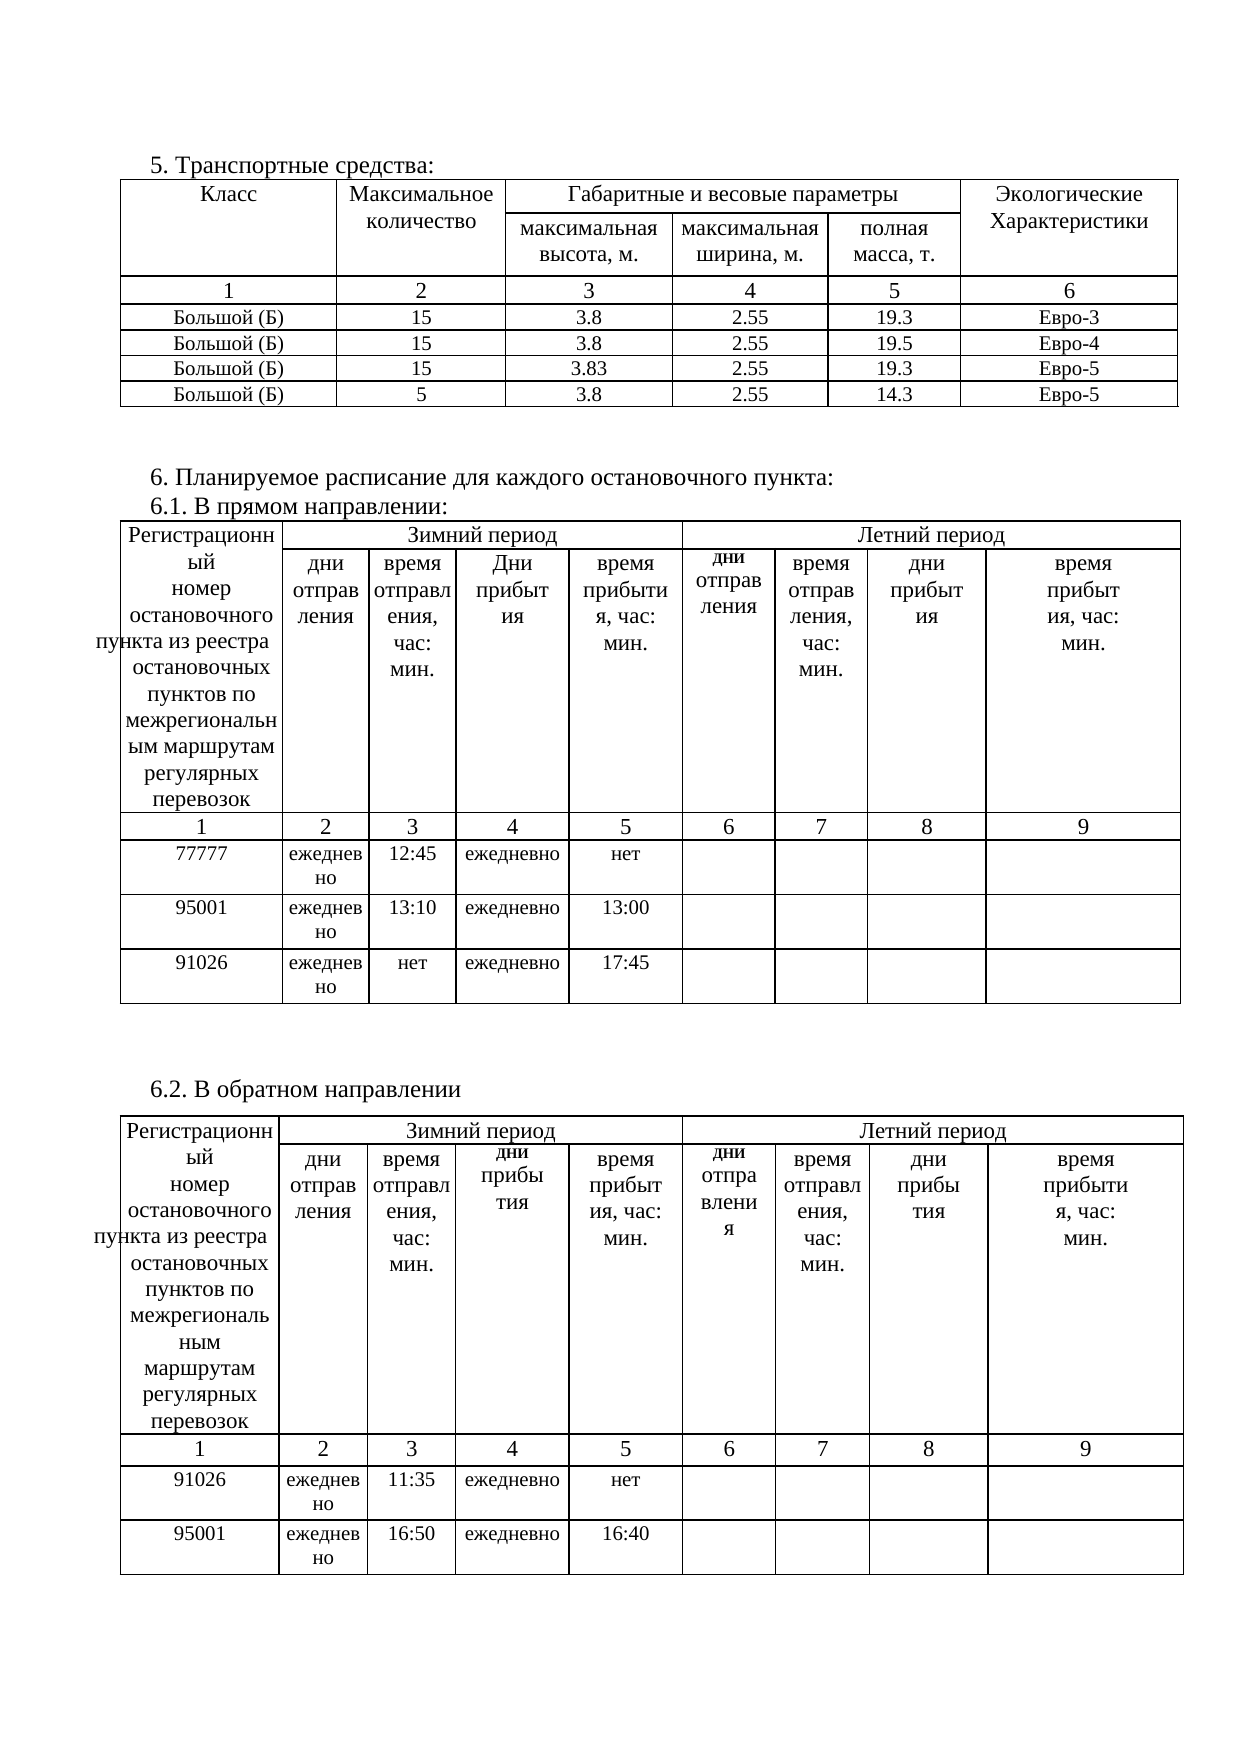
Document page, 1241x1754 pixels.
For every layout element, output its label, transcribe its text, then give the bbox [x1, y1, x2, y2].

table_cell 15 [337, 331, 505, 354]
table_cell 16:40 [570, 1521, 682, 1574]
table_header Габаритные и весовые параметры [506, 180, 960, 212]
table_cell [776, 950, 867, 1002]
table_cell дни прибыт ия [868, 550, 985, 811]
table_cell 95001 [121, 1521, 278, 1574]
table_cell 1 [121, 813, 282, 839]
table_cell время отправл ения, час: мин. [776, 1145, 869, 1433]
table_cell 8 [868, 813, 985, 839]
table_cell 5 [570, 1435, 682, 1465]
table_cell 3 [368, 1435, 455, 1465]
table_cell [776, 1467, 869, 1519]
table_cell ежедневно [457, 841, 568, 894]
table_cell 13:00 [570, 895, 682, 948]
table_cell 15 [337, 305, 505, 329]
table_cell 6 [961, 277, 1177, 303]
table_cell [987, 895, 1180, 948]
table_cell ежедневно [456, 1467, 568, 1519]
table_header Экологические Характеристики [961, 180, 1177, 275]
table_cell ежедневно [457, 950, 568, 1002]
table_cell ДНИ отправ ления [683, 550, 774, 811]
table_cell 6 [683, 813, 774, 839]
table_cell ежедневно [456, 1521, 568, 1574]
table_cell 2.55 [673, 382, 827, 406]
table_cell дни отправ ления [280, 1145, 367, 1433]
table_cell ежедневно [283, 841, 368, 894]
table_cell полная масса, т. [829, 214, 960, 275]
table_cell 16:50 [368, 1521, 455, 1574]
table_cell время отправ ления, час: мин. [776, 550, 867, 811]
table_cell 3.8 [506, 305, 672, 329]
table_cell время отправл ения, час: мин. [368, 1145, 455, 1433]
table_cell время прибыт ия, час: мин. [570, 1145, 682, 1433]
table_cell 3.8 [506, 382, 672, 406]
table_cell максимальная высота, м. [506, 214, 672, 275]
table_cell 4 [457, 813, 568, 839]
table_cell 3 [370, 813, 455, 839]
table_cell ДНИ прибы тия [456, 1145, 568, 1433]
table_header Класс [121, 180, 336, 275]
table_cell 17:45 [570, 950, 682, 1002]
text 6.1. В прямом направлении: [150, 491, 1090, 520]
table_cell 1 [121, 1435, 278, 1465]
table_cell 15 [337, 356, 505, 380]
table_cell 1 [121, 277, 336, 303]
table_cell 14.3 [829, 382, 960, 406]
table_cell [987, 841, 1180, 894]
table_cell ежедневно [283, 950, 368, 1002]
table_cell Большой (Б) [121, 305, 336, 329]
table_cell дни прибы тия [870, 1145, 987, 1433]
table_cell [776, 895, 867, 948]
table_cell 2.55 [673, 356, 827, 380]
table_cell время прибыт ия, час: мин. [987, 550, 1180, 811]
table_header Зимний период [280, 1117, 682, 1143]
table_header Зимний период [283, 522, 682, 548]
table_cell Большой (Б) [121, 356, 336, 380]
table_cell 7 [776, 813, 867, 839]
table_cell 19.3 [829, 305, 960, 329]
table_cell время прибыти я, час: мин. [570, 550, 682, 811]
table_cell [683, 1467, 775, 1519]
table_cell 5 [570, 813, 682, 839]
table_cell 5 [337, 382, 505, 406]
table_cell [683, 841, 774, 894]
table_cell 12:45 [370, 841, 455, 894]
table_cell Евро-5 [961, 382, 1177, 406]
table_header Максимальное количество [337, 180, 505, 275]
table_cell [683, 1521, 775, 1574]
table_cell 11:35 [368, 1467, 455, 1519]
table_cell [776, 841, 867, 894]
table_cell нет [570, 841, 682, 894]
table_cell нет [570, 1467, 682, 1519]
table_cell время прибыти я, час: мин. [989, 1145, 1183, 1433]
table_cell 2.55 [673, 331, 827, 354]
table_cell ежедневно [283, 895, 368, 948]
table_header Регистрационный номер остановочного пункта из реестра остановочных пунктов по межрегиональным маршрутам регулярных перевозок [121, 522, 282, 811]
table_cell 3.83 [506, 356, 672, 380]
table_cell 9 [987, 813, 1180, 839]
text 5. Транспортные средства: [150, 150, 1090, 179]
table_cell 2 [283, 813, 368, 839]
table_cell 5 [829, 277, 960, 303]
table_cell Евро-5 [961, 356, 1177, 380]
table_cell Евро-4 [961, 331, 1177, 354]
text 6.2. В обратном направлении [150, 1074, 1090, 1103]
table_cell Большой (Б) [121, 382, 336, 406]
table_cell [868, 950, 985, 1002]
table_cell Евро-3 [961, 305, 1177, 329]
table_cell ежедневно [457, 895, 568, 948]
table_cell 9 [989, 1435, 1183, 1465]
table_cell Дни прибыт ия [457, 550, 568, 811]
table_cell [989, 1467, 1183, 1519]
table_cell [776, 1521, 869, 1574]
table_cell Большой (Б) [121, 331, 336, 354]
table_cell 13:10 [370, 895, 455, 948]
table_cell 91026 [121, 1467, 278, 1519]
table_cell 77777 [121, 841, 282, 894]
table_cell [868, 841, 985, 894]
table_cell 95001 [121, 895, 282, 948]
table_cell [683, 895, 774, 948]
table_cell [870, 1521, 987, 1574]
table_cell 3 [506, 277, 672, 303]
table_cell [870, 1467, 987, 1519]
table_cell 4 [673, 277, 827, 303]
table_header Летний период [683, 1117, 1183, 1143]
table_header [121, 1117, 278, 1433]
table_cell 2 [280, 1435, 367, 1465]
table_cell [987, 950, 1180, 1002]
table_cell 2.55 [673, 305, 827, 329]
table_cell ежедневно [280, 1467, 367, 1519]
table_cell время отправл ения, час: мин. [370, 550, 455, 811]
table_cell ДНИ отпра влени я [683, 1145, 775, 1433]
table_cell дни отправ ления [283, 550, 368, 811]
table_cell 7 [776, 1435, 869, 1465]
table_cell 19.5 [829, 331, 960, 354]
table_cell 2 [337, 277, 505, 303]
table_cell 4 [456, 1435, 568, 1465]
table_cell [683, 950, 774, 1002]
table_cell 8 [870, 1435, 987, 1465]
table_cell 3.8 [506, 331, 672, 354]
table_cell [868, 895, 985, 948]
table_header Летний период [683, 522, 1180, 548]
table_cell ежедневно [280, 1521, 367, 1574]
table_cell нет [370, 950, 455, 1002]
text 6. Планируемое расписание для каждого остановочного пункта: [150, 462, 1090, 491]
table_cell 91026 [121, 950, 282, 1002]
table_cell 19.3 [829, 356, 960, 380]
table_cell [989, 1521, 1183, 1574]
table_cell максимальная ширина, м. [673, 214, 827, 275]
table_cell 6 [683, 1435, 775, 1465]
